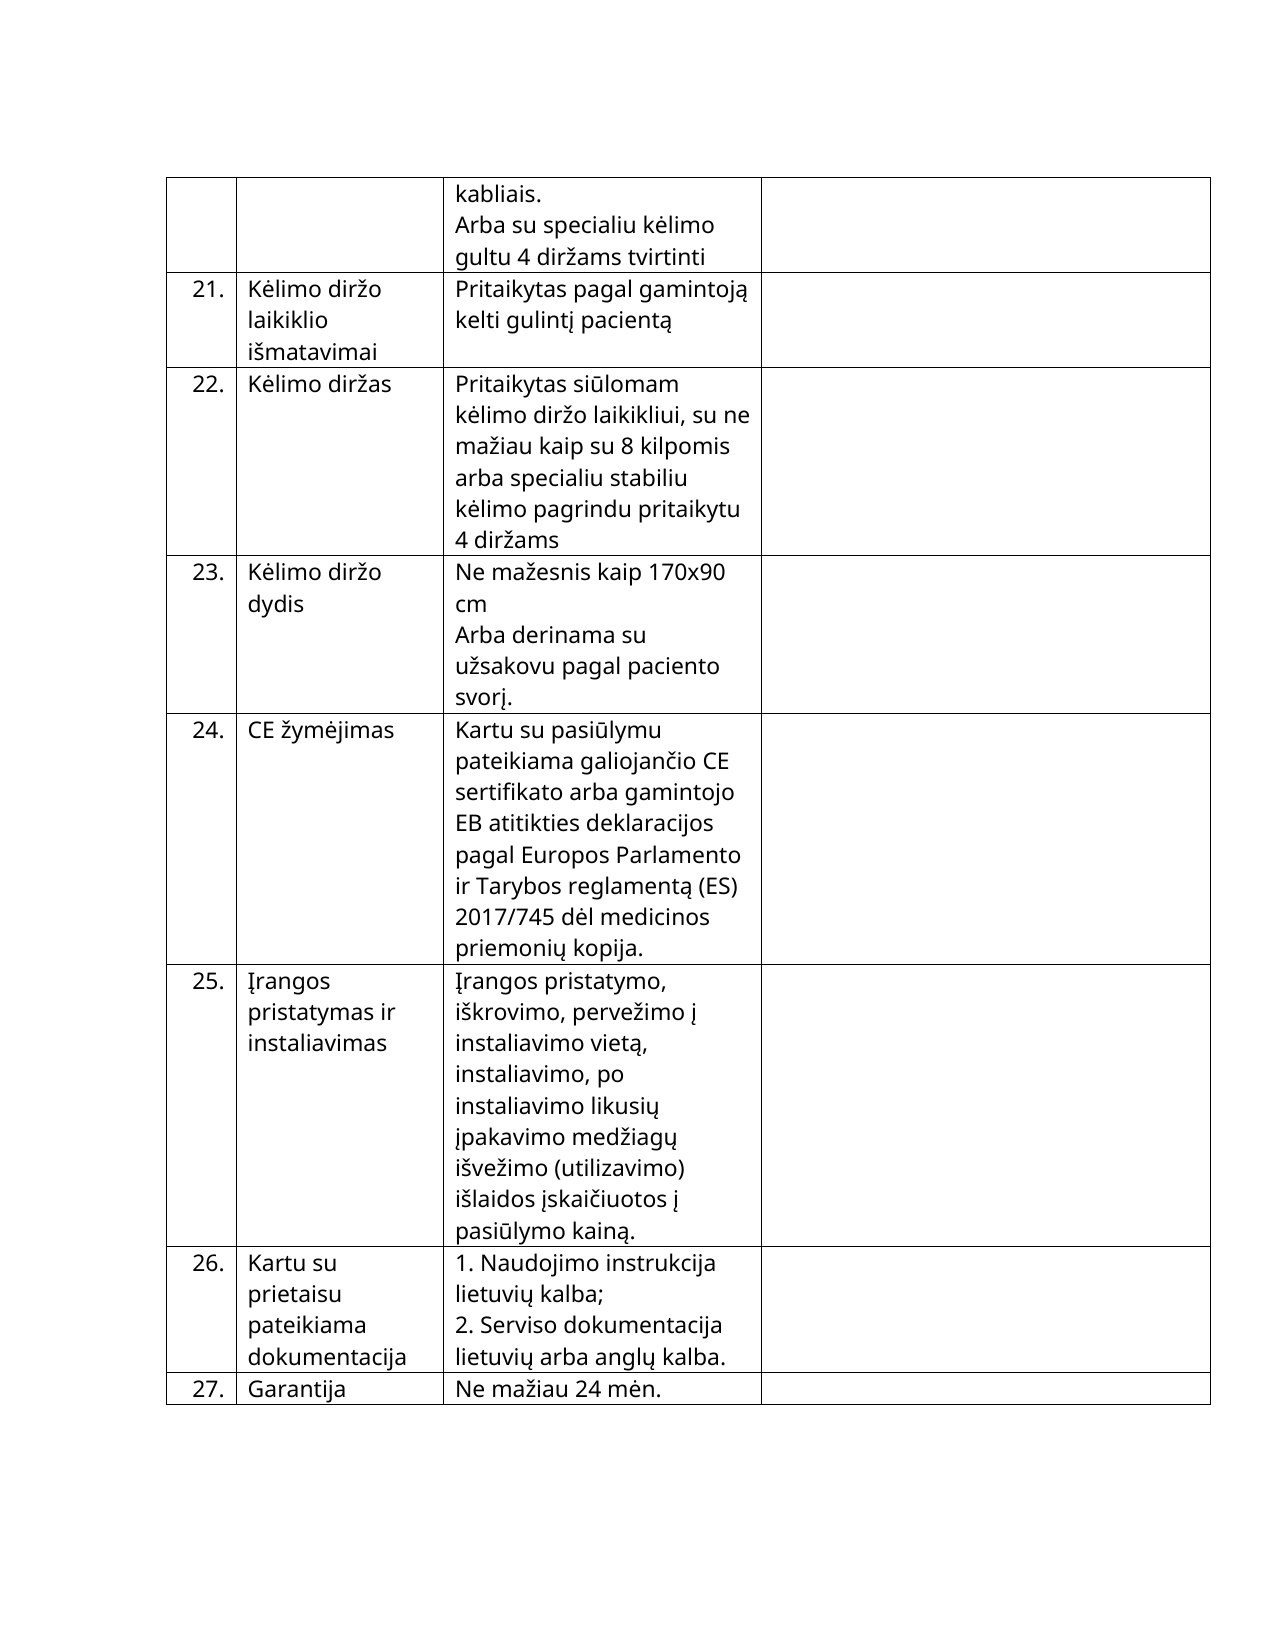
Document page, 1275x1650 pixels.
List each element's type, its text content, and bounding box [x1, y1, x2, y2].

table_cell Kėlimo diržo laikiklio išmatavimai [237, 273, 443, 367]
table_cell [762, 965, 1210, 1246]
table_cell [167, 273, 236, 367]
table_cell [762, 714, 1210, 964]
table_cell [237, 178, 443, 272]
table_cell Įrangos pristatymas ir instaliavimas [237, 965, 443, 1246]
table_cell CE žymėjimas [237, 714, 443, 964]
table_cell Ne mažesnis kaip 170x90 cm Arba derinama su užsakovu pagal paciento svorį. [444, 556, 761, 713]
table_cell Garantija [237, 1373, 443, 1404]
table_cell Pritaikytas pagal gamintoją kelti gulintį pacientą [444, 273, 761, 367]
table_cell Kėlimo diržas [237, 368, 443, 555]
table_cell [762, 556, 1210, 713]
table_cell Kartu su prietaisu pateikiama dokumentacija [237, 1247, 443, 1372]
table_cell Pritaikytas siūlomam kėlimo diržo laikikliui, su ne mažiau kaip su 8 kilpomis arba specialiu stabiliu kėlimo pagrindu pritaikytu 4 diržams [444, 368, 761, 555]
table_cell Kėlimo diržo dydis [237, 556, 443, 713]
table_cell [762, 368, 1210, 555]
table_cell [167, 178, 236, 272]
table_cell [444, 178, 761, 272]
table_cell [167, 556, 236, 713]
table_cell [762, 1247, 1210, 1372]
table_cell [167, 1247, 236, 1372]
table_cell [167, 965, 236, 1246]
table_cell [762, 273, 1210, 367]
table_cell [167, 368, 236, 555]
table_cell [167, 1373, 236, 1404]
table_cell Įrangos pristatymo, iškrovimo, pervežimo į instaliavimo vietą, instaliavimo, po instaliavimo likusių įpakavimo medžiagų išvežimo (utilizavimo) išlaidos įskaičiuotos į pasiūlymo kainą. [444, 965, 761, 1246]
table_cell Kartu su pasiūlymu pateikiama galiojančio CE sertifikato arba gamintojo EB atitikties deklaracijos pagal Europos Parlamento ir Tarybos reglamentą (ES) 2017/745 dėl medicinos priemonių kopija. [444, 714, 761, 964]
table_cell [762, 178, 1210, 272]
table_cell [167, 714, 236, 964]
table_cell [762, 1373, 1210, 1404]
table_cell Ne mažiau 24 mėn. [444, 1373, 761, 1404]
table_cell 1. Naudojimo instrukcija lietuvių kalba; 2. Serviso dokumentacija lietuvių arba anglų kalba. [444, 1247, 761, 1372]
